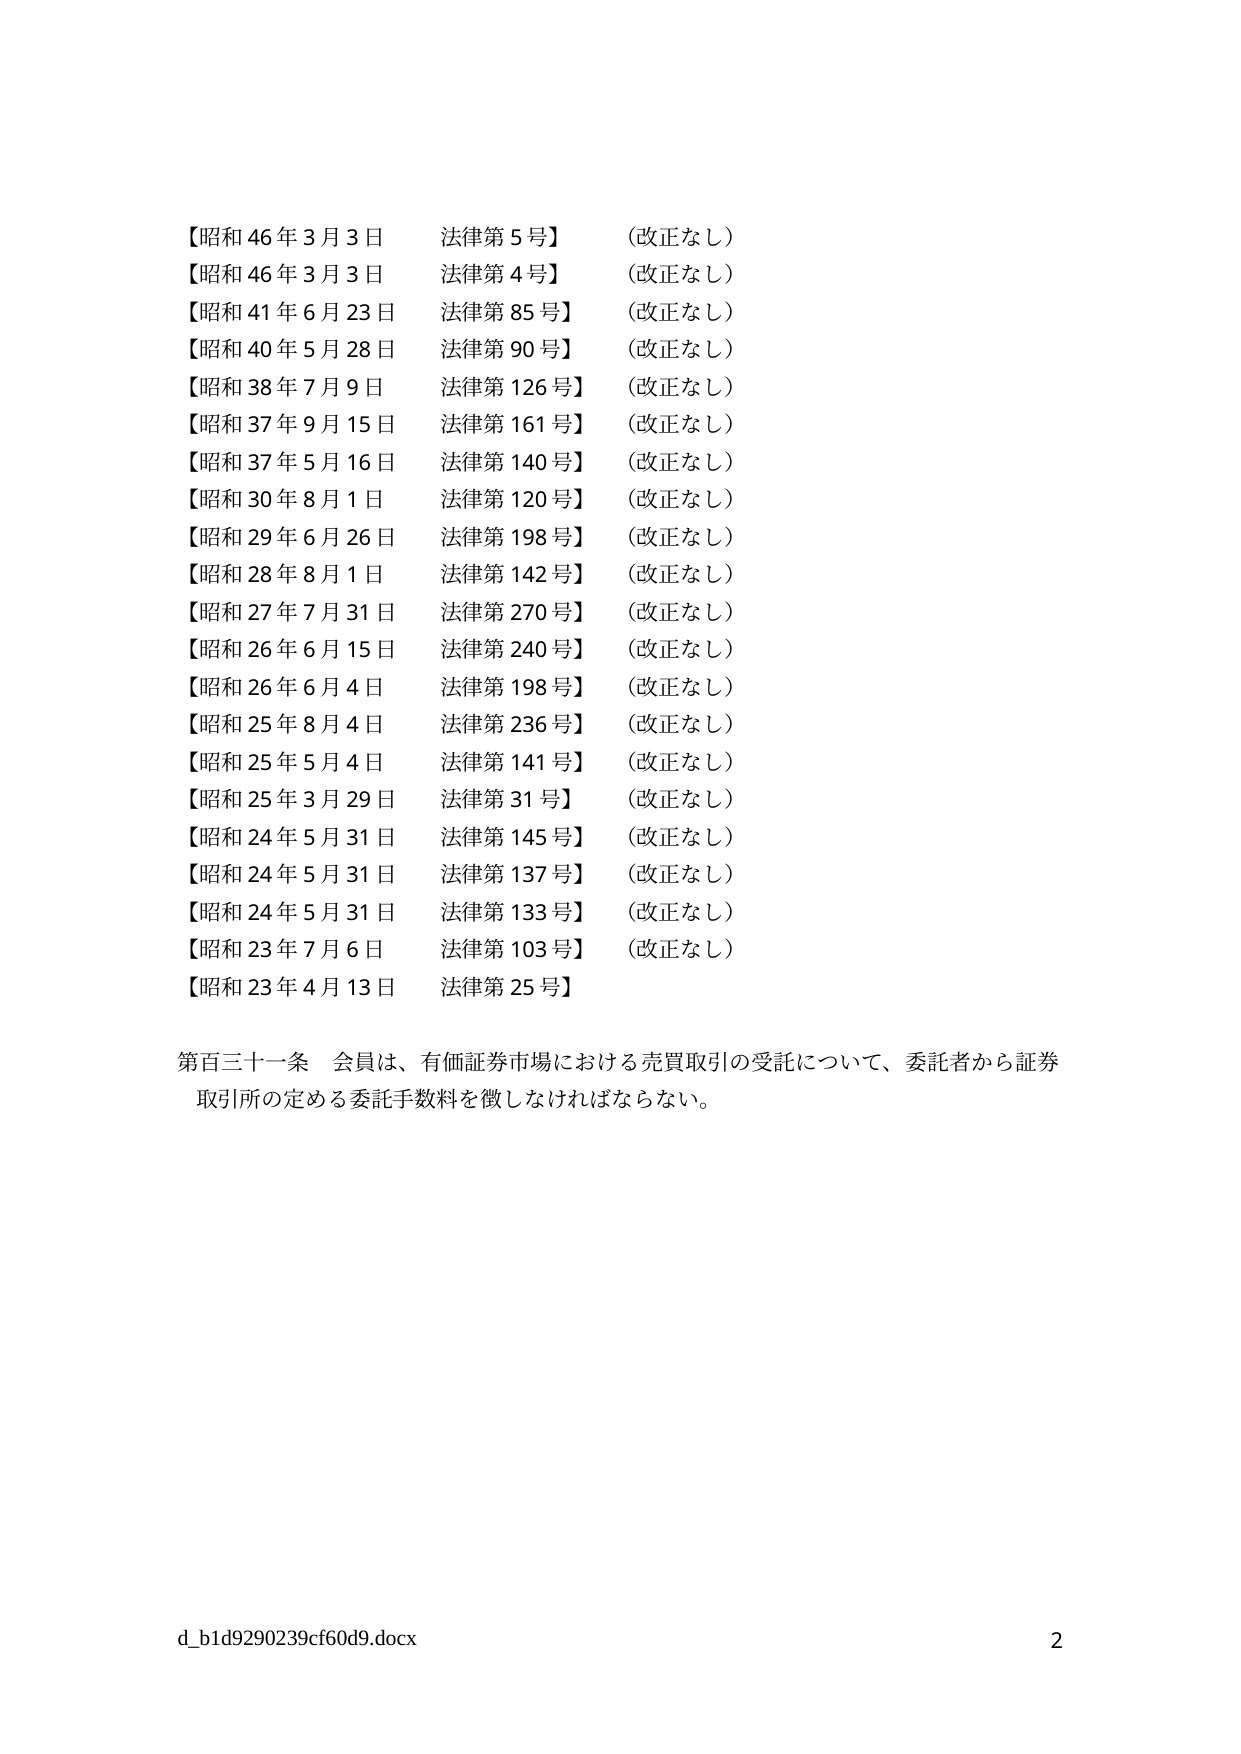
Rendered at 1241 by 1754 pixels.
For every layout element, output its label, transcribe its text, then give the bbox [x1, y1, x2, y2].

text 【昭和26年6月15日 法律第240号】 （改正なし） [177, 629, 1063, 667]
text 【昭和25年8月4日 法律第236号】 （改正なし） [177, 704, 1063, 742]
text 【昭和26年6月4日 法律第198号】 （改正なし） [177, 667, 1063, 704]
text 【昭和37年9月15日 法律第161号】 （改正なし） [177, 404, 1063, 442]
text 【昭和46年3月3日 法律第5号】 （改正なし） [177, 217, 1063, 254]
text 【昭和27年7月31日 法律第270号】 （改正なし） [177, 592, 1063, 629]
text 【昭和40年5月28日 法律第90号】 （改正なし） [177, 329, 1063, 367]
text 【昭和24年5月31日 法律第145号】 （改正なし） [177, 817, 1063, 854]
text 【昭和25年5月4日 法律第141号】 （改正なし） [177, 742, 1063, 779]
text 【昭和46年3月3日 法律第4号】 （改正なし） [177, 254, 1063, 292]
text 【昭和29年6月26日 法律第198号】 （改正なし） [177, 517, 1063, 554]
text 【昭和41年6月23日 法律第85号】 （改正なし） [177, 292, 1063, 329]
text 【昭和38年7月9日 法律第126号】 （改正なし） [177, 367, 1063, 404]
text 【昭和28年8月1日 法律第142号】 （改正なし） [177, 554, 1063, 592]
text 【昭和25年3月29日 法律第31号】 （改正なし） [177, 779, 1063, 817]
text 【昭和23年7月6日 法律第103号】 （改正なし） [177, 929, 1063, 967]
text 第百三十一条 会員は、有価証券市場における売買取引の受託について、委託者から証券取引所の定める委託手数料を徴しなければならない。 [177, 1042, 1063, 1117]
text 【昭和24年5月31日 法律第137号】 （改正なし） [177, 854, 1063, 892]
text 【昭和37年5月16日 法律第140号】 （改正なし） [177, 442, 1063, 479]
text 【昭和23年4月13日 法律第25号】 [177, 967, 1063, 1004]
text 【昭和24年5月31日 法律第133号】 （改正なし） [177, 892, 1063, 929]
text 【昭和30年8月1日 法律第120号】 （改正なし） [177, 479, 1063, 517]
